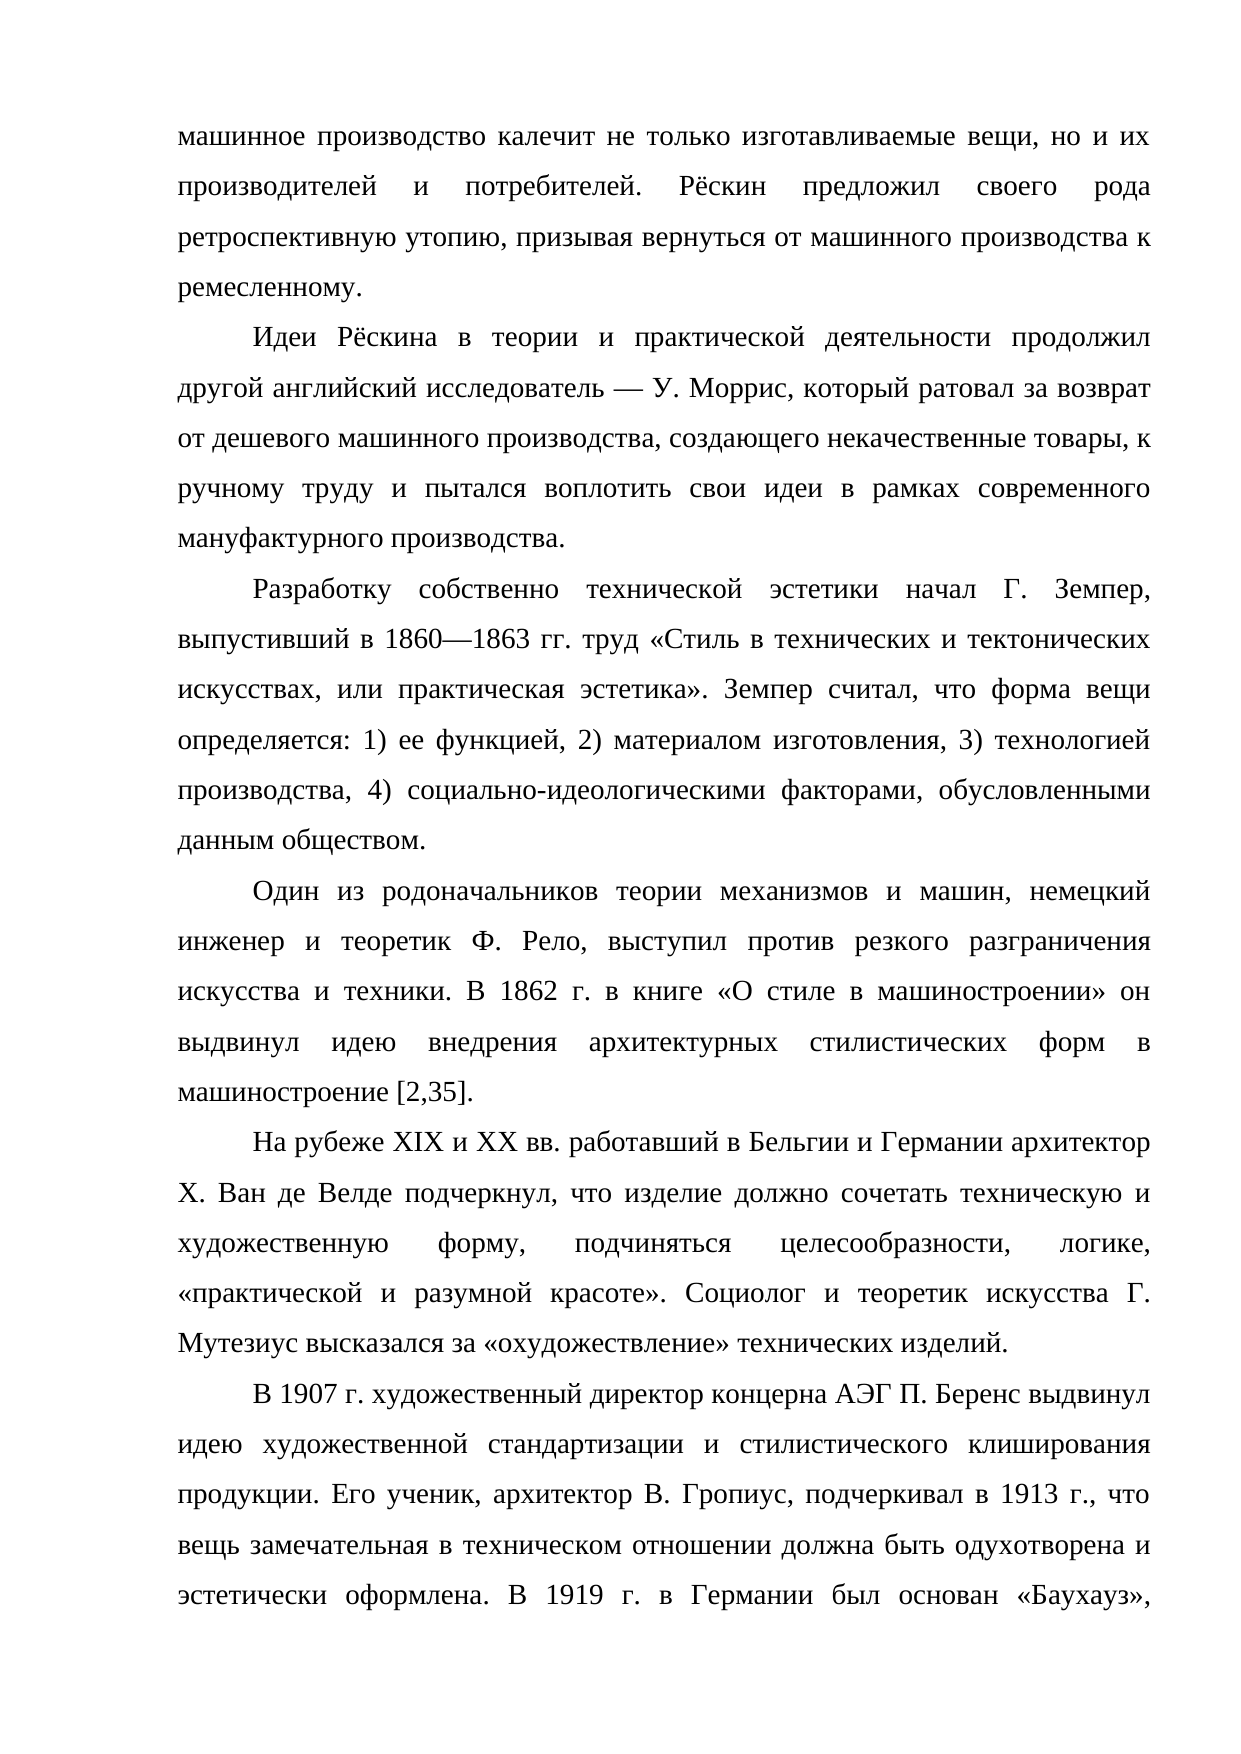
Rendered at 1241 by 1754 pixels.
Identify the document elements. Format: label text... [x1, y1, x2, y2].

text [177, 1376, 1152, 1611]
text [177, 118, 1152, 303]
text На рубеже XIX и XX вв. работавший в Бельгии и Германии архитектор X. Ван де Велде подчеркнул, что изделие должно сочетать техническую и художественную форму, подчиняться целесообразности, логике, «практической и разумной красоте». Социолог и теоретик искусства Г. Мутезиус высказался за «охудожествление» технических изделий. [177, 1124, 1152, 1359]
text Идеи Рёскина в теории и практической деятельности продолжил другой английский исследователь — У. Моррис, который ратовал за возврат от дешевого машинного производства, создающего некачественные товары, к ручному труду и пытался воплотить свои идеи в рамках современного мануфактурного производства. [177, 319, 1152, 554]
text Один из родоначальников теории механизмов и машин, немецкий инженер и теоретик Ф. Рело, выступил против резкого разграничения искусства и техники. В 1862 г. в книге «О стиле в машиностроении» он выдвинул идею внедрения архитектурных стилистических форм в машиностроение [2,35]. [177, 873, 1152, 1108]
text Разработку собственно технической эстетики начал Г. Земпер, выпустивший в 1860—1863 гг. труд «Стиль в технических и тектонических искусствах, или практическая эстетика». Земпер считал, что форма вещи определяется: 1) ее функцией, 2) материалом изготовления, 3) технологией производства, 4) социально-идеологическими факторами, обусловленными данным обществом. [177, 571, 1152, 856]
